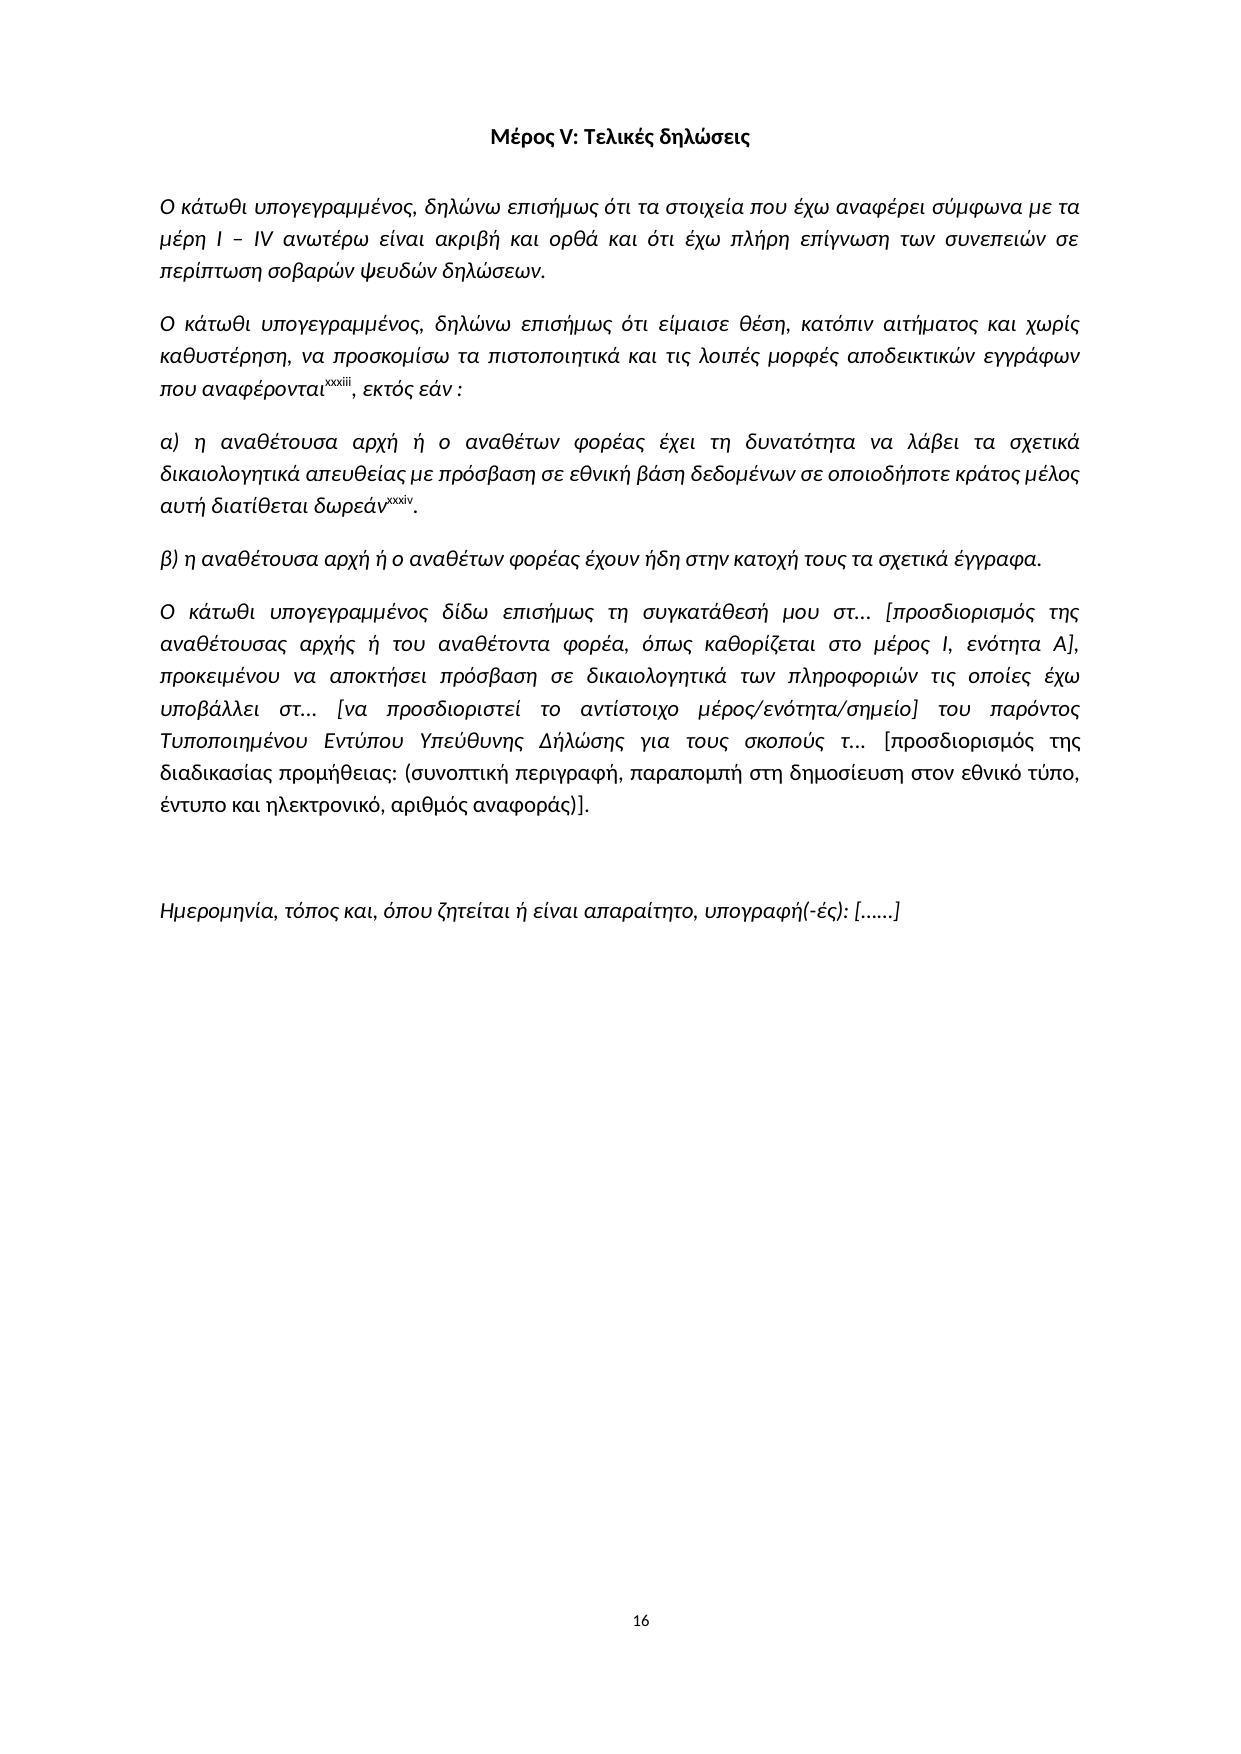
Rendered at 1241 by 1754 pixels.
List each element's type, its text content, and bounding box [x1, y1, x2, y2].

text Ημερομηνία, τόπος και, όπου ζητείται ή είναι απαραίτητο, υπογραφή(-ές): [……] [159, 896, 1081, 924]
text Ο κάτωθι υπογεγραμμένος, δηλώνω επισήμως ότι είμαισε θέση, κατόπιν αιτήματος και χωρίς καθυστέρηση, να προσκομίσω τα πιστοποιητικά και τις λοιπές μορφές αποδεικτικών εγγράφων που αναφέρονται, εκτός εάν : [159, 309, 1081, 402]
text Ο κάτωθι υπογεγραμμένος, δηλώνω επισήμως ότι τα στοιχεία που έχω αναφέρει σύμφωνα με τα μέρη Ι – IV ανωτέρω είναι ακριβή και ορθά και ότι έχω πλήρη επίγνωση των συνεπειών σε περίπτωση σοβαρών ψευδών δηλώσεων. [159, 192, 1081, 284]
title Μέρος V: Τελικές δηλώσεις [159, 122, 1081, 150]
text Ο κάτωθι υπογεγραμμένος δίδω επισήμως τη συγκατάθεσή μου στ... [προσδιορισμός της αναθέτουσας αρχής ή του αναθέτοντα φορέα, όπως καθορίζεται στο μέρος Ι, ενότητα Α], προκειμένου να αποκτήσει πρόσβαση σε δικαιολογητικά των πληροφοριών τις οποίες έχω υποβάλλει στ... [να προσδιοριστεί το αντίστοιχο μέρος/ενότητα/σημείο] του παρόντος Τυποποιημένου Εντύπου Υπεύθυνης Δήλώσης για τους σκοπούς τ... [προσδιορισμός της διαδικασίας προμήθειας: (συνοπτική περιγραφή, παραπομπή στη δημοσίευση στον εθνικό τύπο, έντυπο και ηλεκτρονικό, αριθμός αναφοράς)]. [159, 597, 1081, 818]
text α) η αναθέτουσα αρχή ή ο αναθέτων φορέας έχει τη δυνατότητα να λάβει τα σχετικά δικαιολογητικά απευθείας με πρόσβαση σε εθνική βάση δεδομένων σε οποιοδήποτε κράτος μέλος αυτή διατίθεται δωρεάν. [159, 427, 1081, 519]
text β) η αναθέτουσα αρχή ή ο αναθέτων φορέας έχουν ήδη στην κατοχή τους τα σχετικά έγγραφα. [159, 544, 1081, 572]
